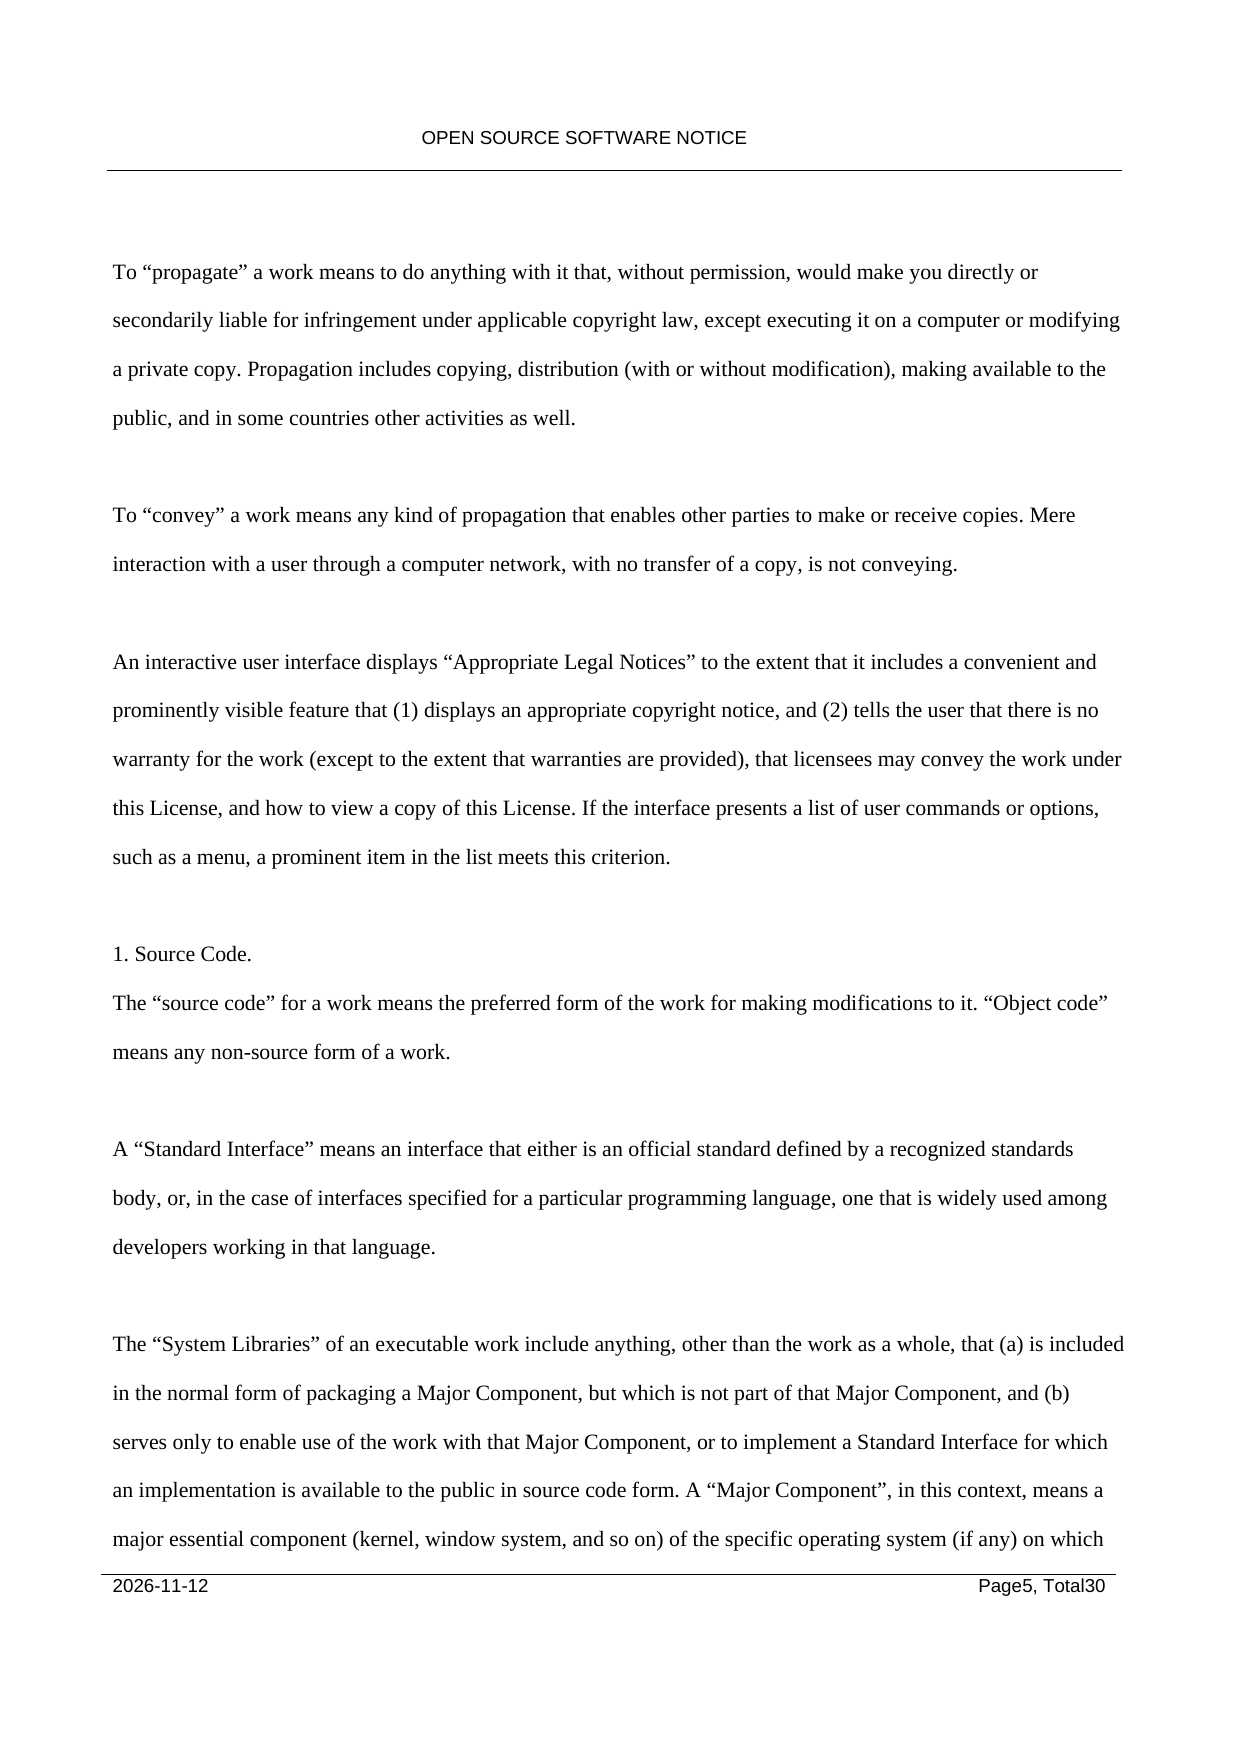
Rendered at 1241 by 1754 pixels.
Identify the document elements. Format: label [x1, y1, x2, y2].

text [112, 206, 1128, 1555]
